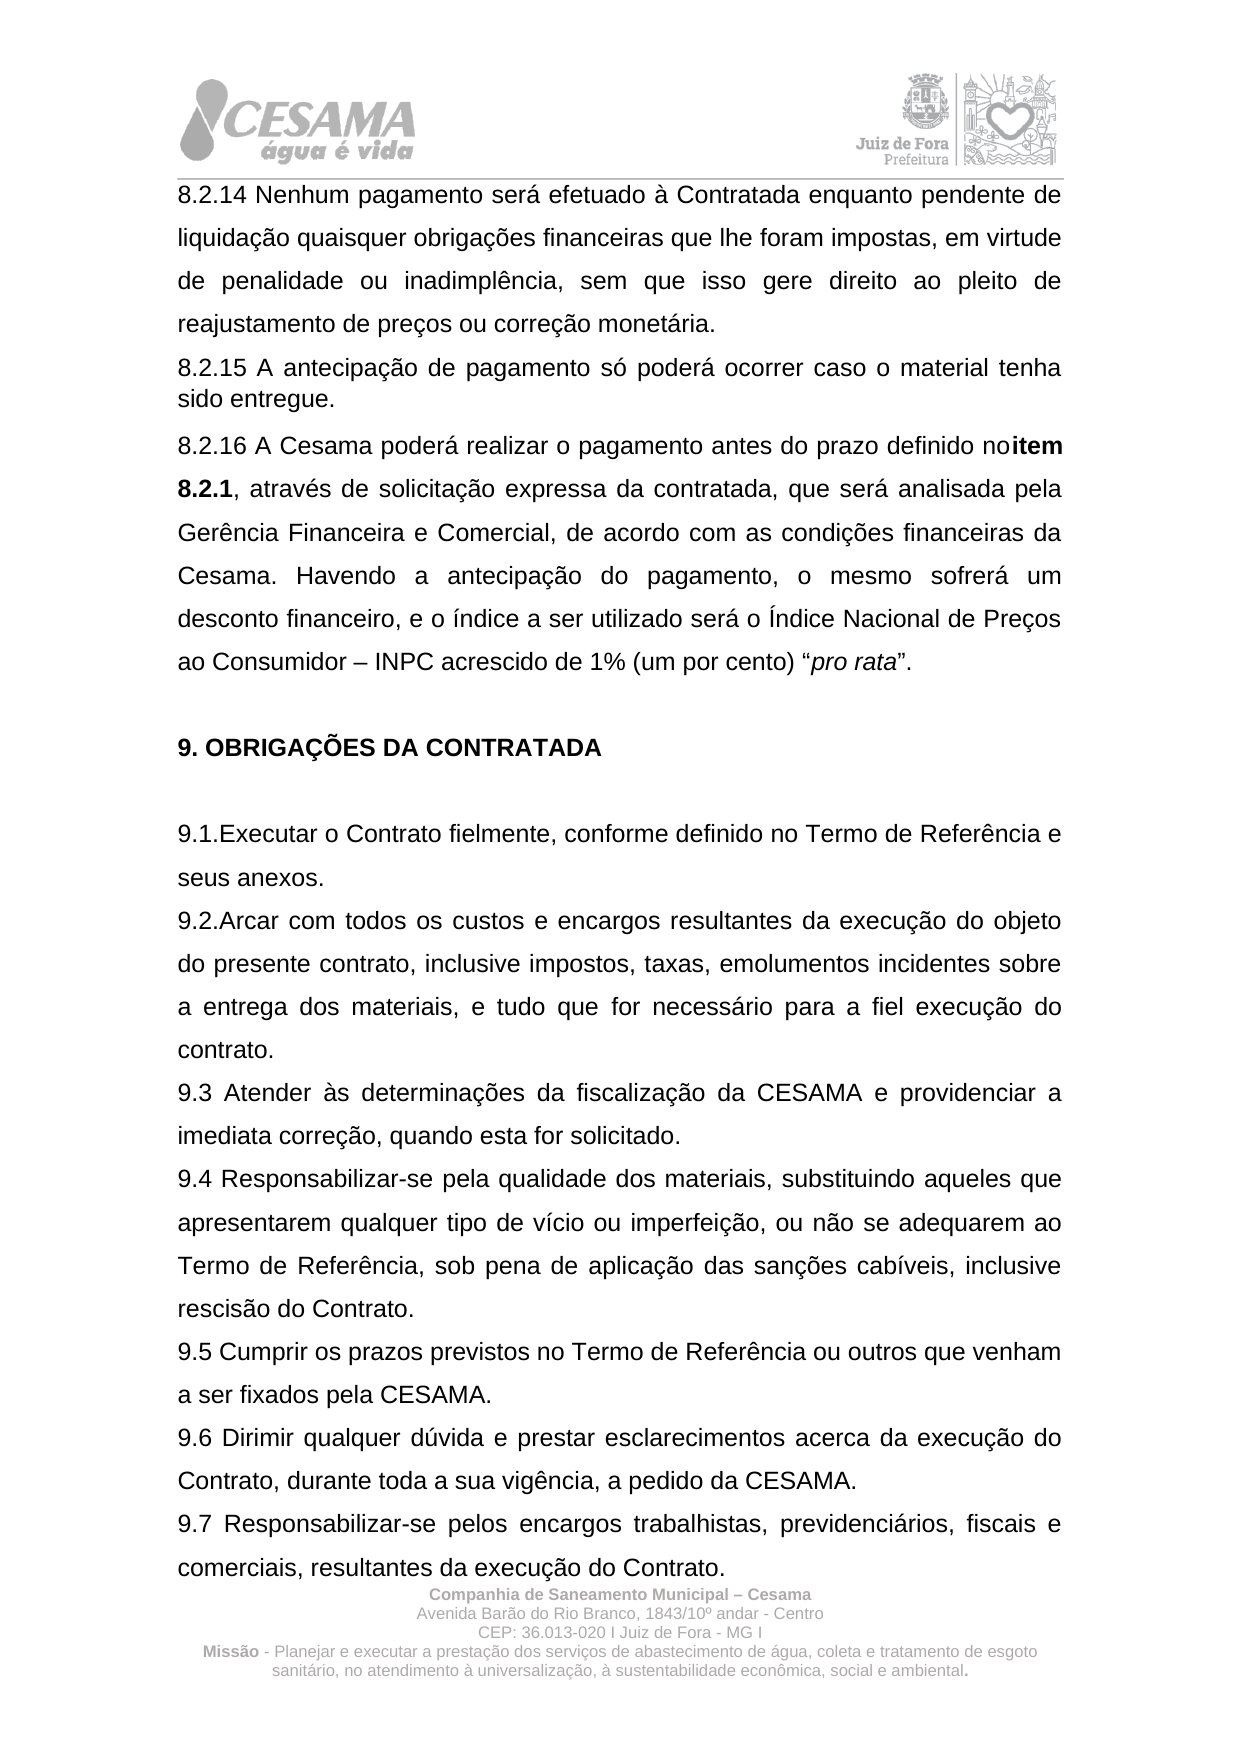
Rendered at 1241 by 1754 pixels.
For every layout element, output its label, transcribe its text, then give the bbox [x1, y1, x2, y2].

text 9. OBRIGAÇÕES DA CONTRATADA [177, 733, 1063, 762]
text 9.1.Executar o Contrato fielmente, conforme definido no Termo de Referência e seus anexos. [177, 819, 1063, 891]
text 9.2.Arcar com todos os custos e encargos resultantes da execução do objeto do presente contrato, inclusive impostos, taxas, emolumentos incidentes sobre a entrega dos materiais, e tudo que for necessário para a fiel execução do contrato. [177, 906, 1063, 1064]
text 8.2.14 Nenhum pagamento será efetuado à Contratada enquanto pendente de liquidação quaisquer obrigações financeiras que lhe foram impostas, em virtude de penalidade ou inadimplência, sem que isso gere direito ao pleito de reajustamento de preços ou correção monetária. [177, 180, 1063, 338]
text 9.6 Dirimir qualquer dúvida e prestar esclarecimentos acerca da execução do Contrato, durante toda a sua vigência, a pedido da CESAMA. [177, 1423, 1063, 1495]
text 8.2.16 A Cesama poderá realizar o pagamento antes do prazo definido noitem 8.2.1, através de solicitação expressa da contratada, que será analisada pela Gerência Financeira e Comercial, de acordo com as condições financeiras da Cesama. Havendo a antecipação do pagamento, o mesmo sofrerá um desconto financeiro, e o índice a ser utilizado será o Índice Nacional de Preços ao Consumidor – INPC acrescido de 1% (um por cento) “pro rata”. [177, 431, 1063, 676]
text 9.5 Cumprir os prazos previstos no Termo de Referência ou outros que venham a ser fixados pela CESAMA. [177, 1337, 1063, 1409]
text 9.7 Responsabilizar-se pelos encargos trabalhistas, previdenciários, fiscais e comerciais, resultantes da execução do Contrato. [177, 1509, 1063, 1581]
text 9.3 Atender às determinações da fiscalização da CESAMA e providenciar a imediata correção, quando esta for solicitado. [177, 1078, 1063, 1150]
picture [177, 73, 1064, 180]
text 9.4 Responsabilizar-se pela qualidade dos materiais, substituindo aqueles que apresentarem qualquer tipo de vício ou imperfeição, ou não se adequarem ao Termo de Referência, sob pena de aplicação das sanções cabíveis, inclusive rescisão do Contrato. [177, 1164, 1063, 1323]
text 8.2.15 A antecipação de pagamento só poderá ocorrer caso o material tenha sido entregue. [177, 353, 1063, 412]
